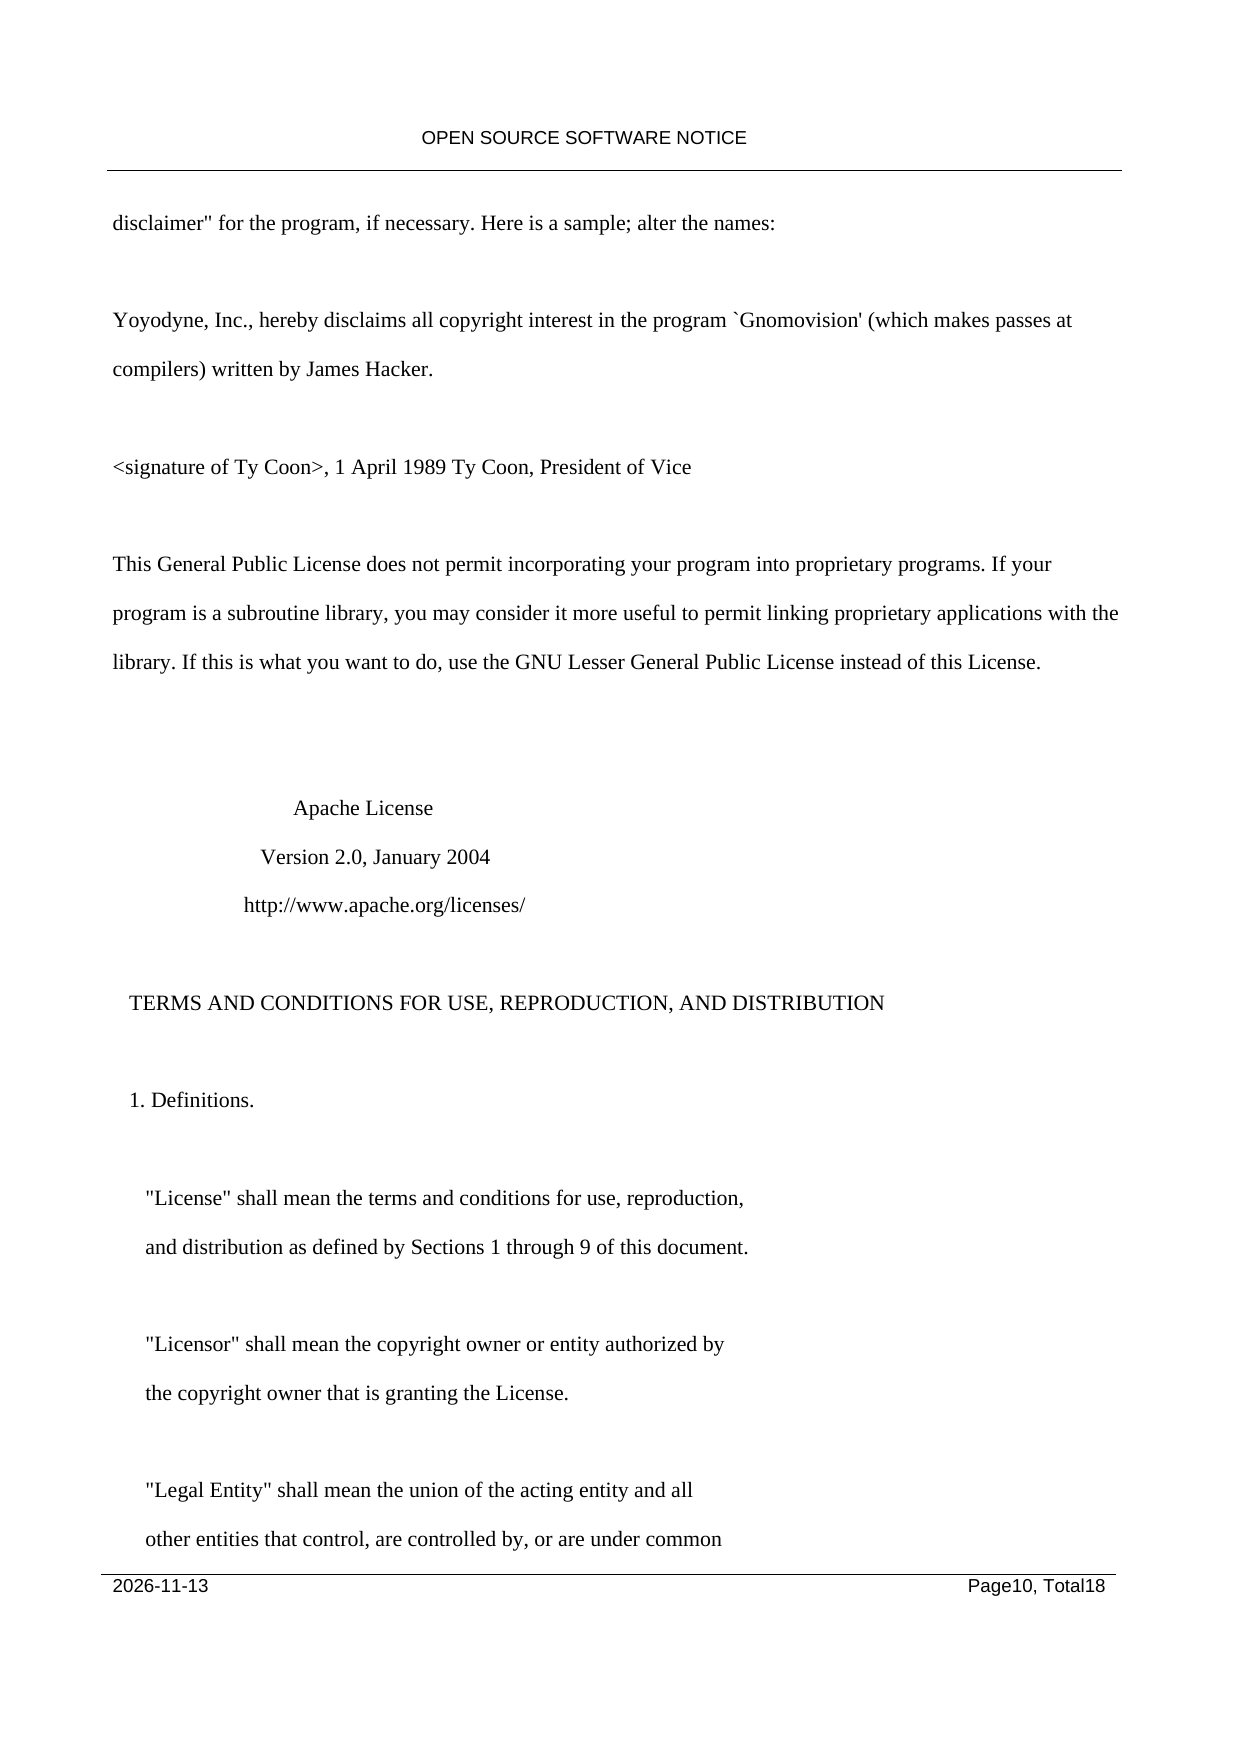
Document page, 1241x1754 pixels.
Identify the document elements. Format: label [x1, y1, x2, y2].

text [112, 206, 1128, 1555]
